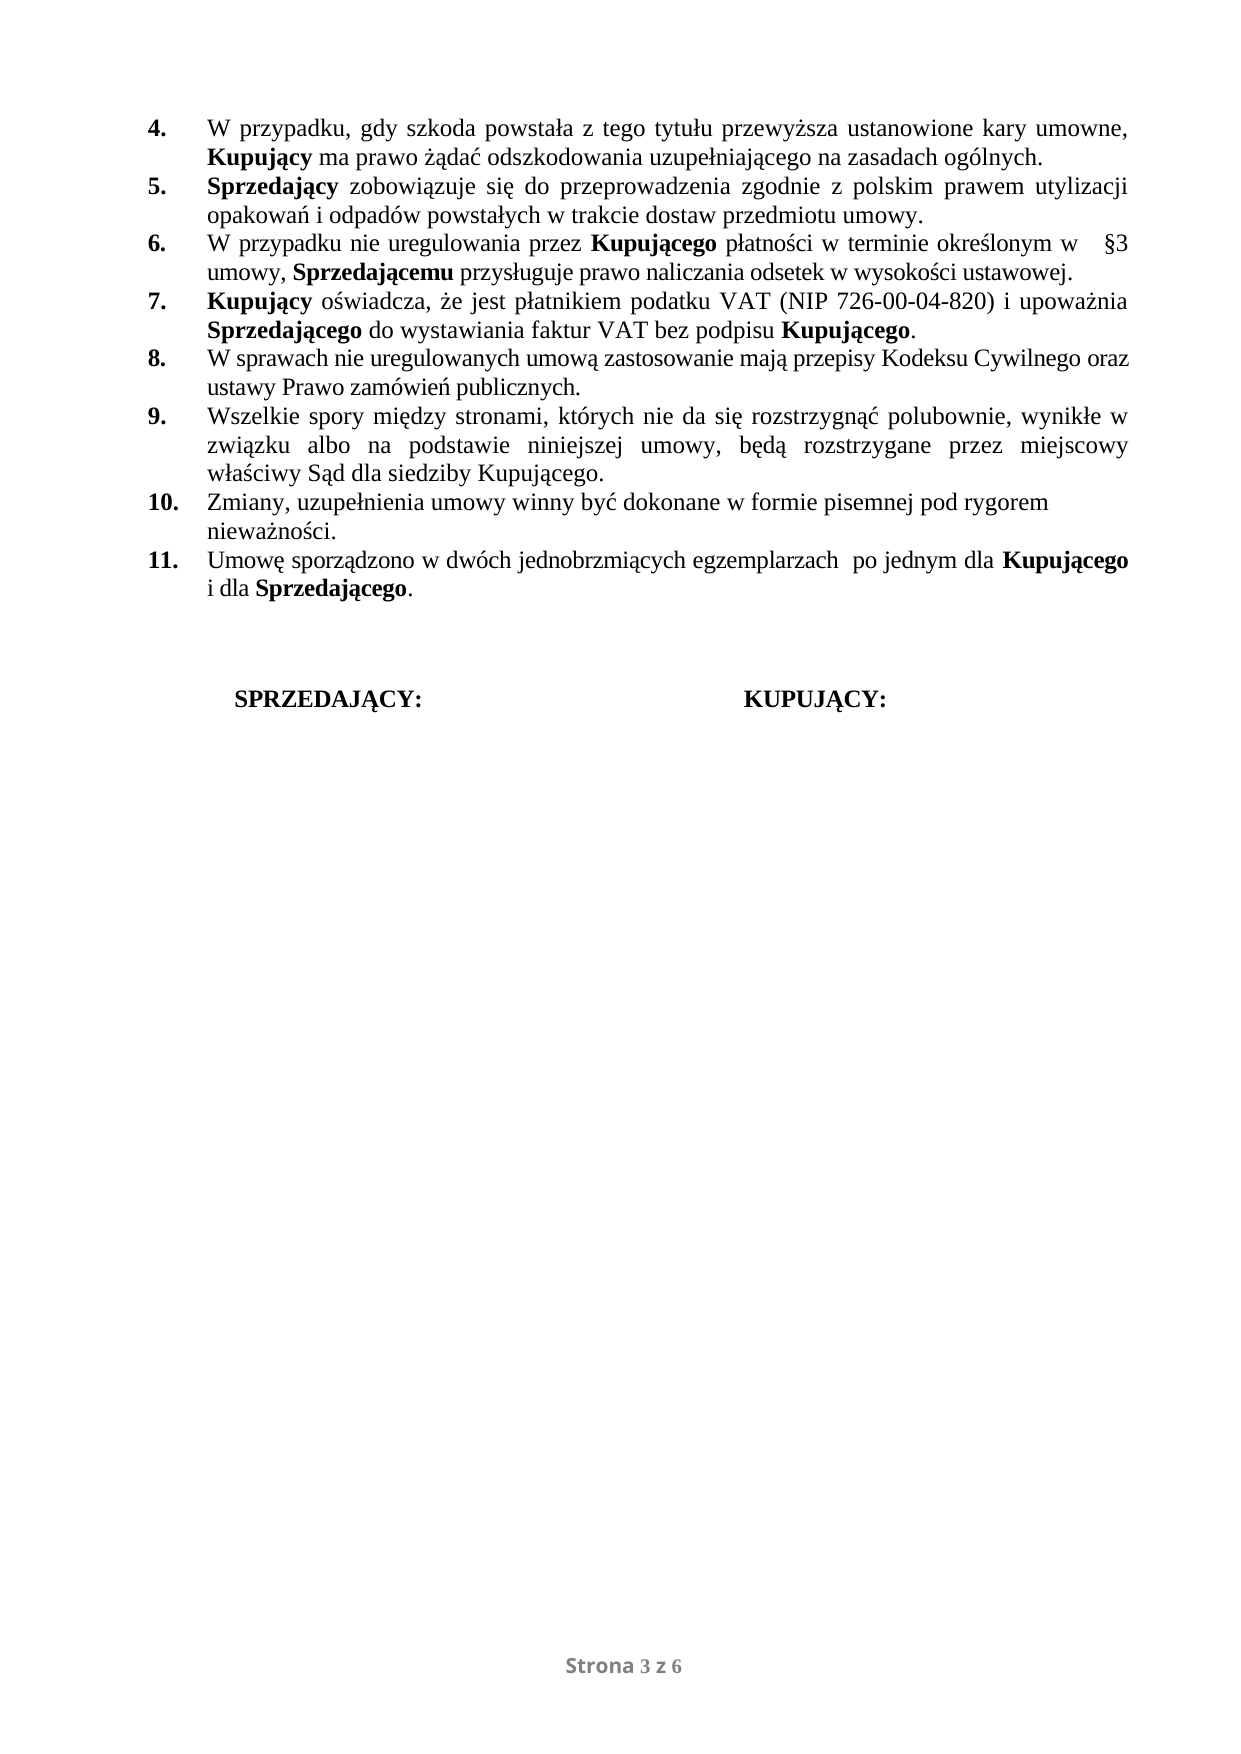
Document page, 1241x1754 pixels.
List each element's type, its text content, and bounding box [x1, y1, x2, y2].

list W sprawach nie uregulowanych umową zastosowanie mają przepisy Kodeksu Cywilnego oraz ustawy Prawo zamówień publicznych. [148, 343, 1129, 401]
list Umowę sporządzono w dwóch jednobrzmiących egzemplarzach po jednym dla Kupującego i dla Sprzedającego. [148, 545, 1129, 602]
text SPRZEDAJĄCY: KUPUJĄCY: [118, 684, 1129, 713]
list W przypadku nie uregulowania przez Kupującego płatności w terminie określonym w §3 umowy, Sprzedającemu przysługuje prawo naliczania odsetek w wysokości ustawowej. [148, 228, 1129, 286]
list Sprzedający zobowiązuje się do przeprowadzenia zgodnie z polskim prawem utylizacji opakowań i odpadów powstałych w trakcie dostaw przedmiotu umowy. [148, 171, 1129, 228]
list Zmiany, uzupełnienia umowy winny być dokonane w formie pisemnej pod rygorem nieważności. [148, 487, 1129, 545]
list W przypadku, gdy szkoda powstała z tego tytułu przewyższa ustanowione kary umowne, Kupujący ma prawo żądać odszkodowania uzupełniającego na zasadach ogólnych. [148, 113, 1129, 171]
list Wszelkie spory między stronami, których nie da się rozstrzygnąć polubownie, wynikłe w związku albo na podstawie niniejszej umowy, będą rozstrzygane przez miejscowy właściwy Sąd dla siedziby Kupującego. [148, 401, 1129, 487]
list Kupujący oświadcza, że jest płatnikiem podatku VAT (NIP 726-00-04-820) i upoważnia Sprzedającego do wystawiania faktur VAT bez podpisu Kupującego. [148, 286, 1129, 343]
